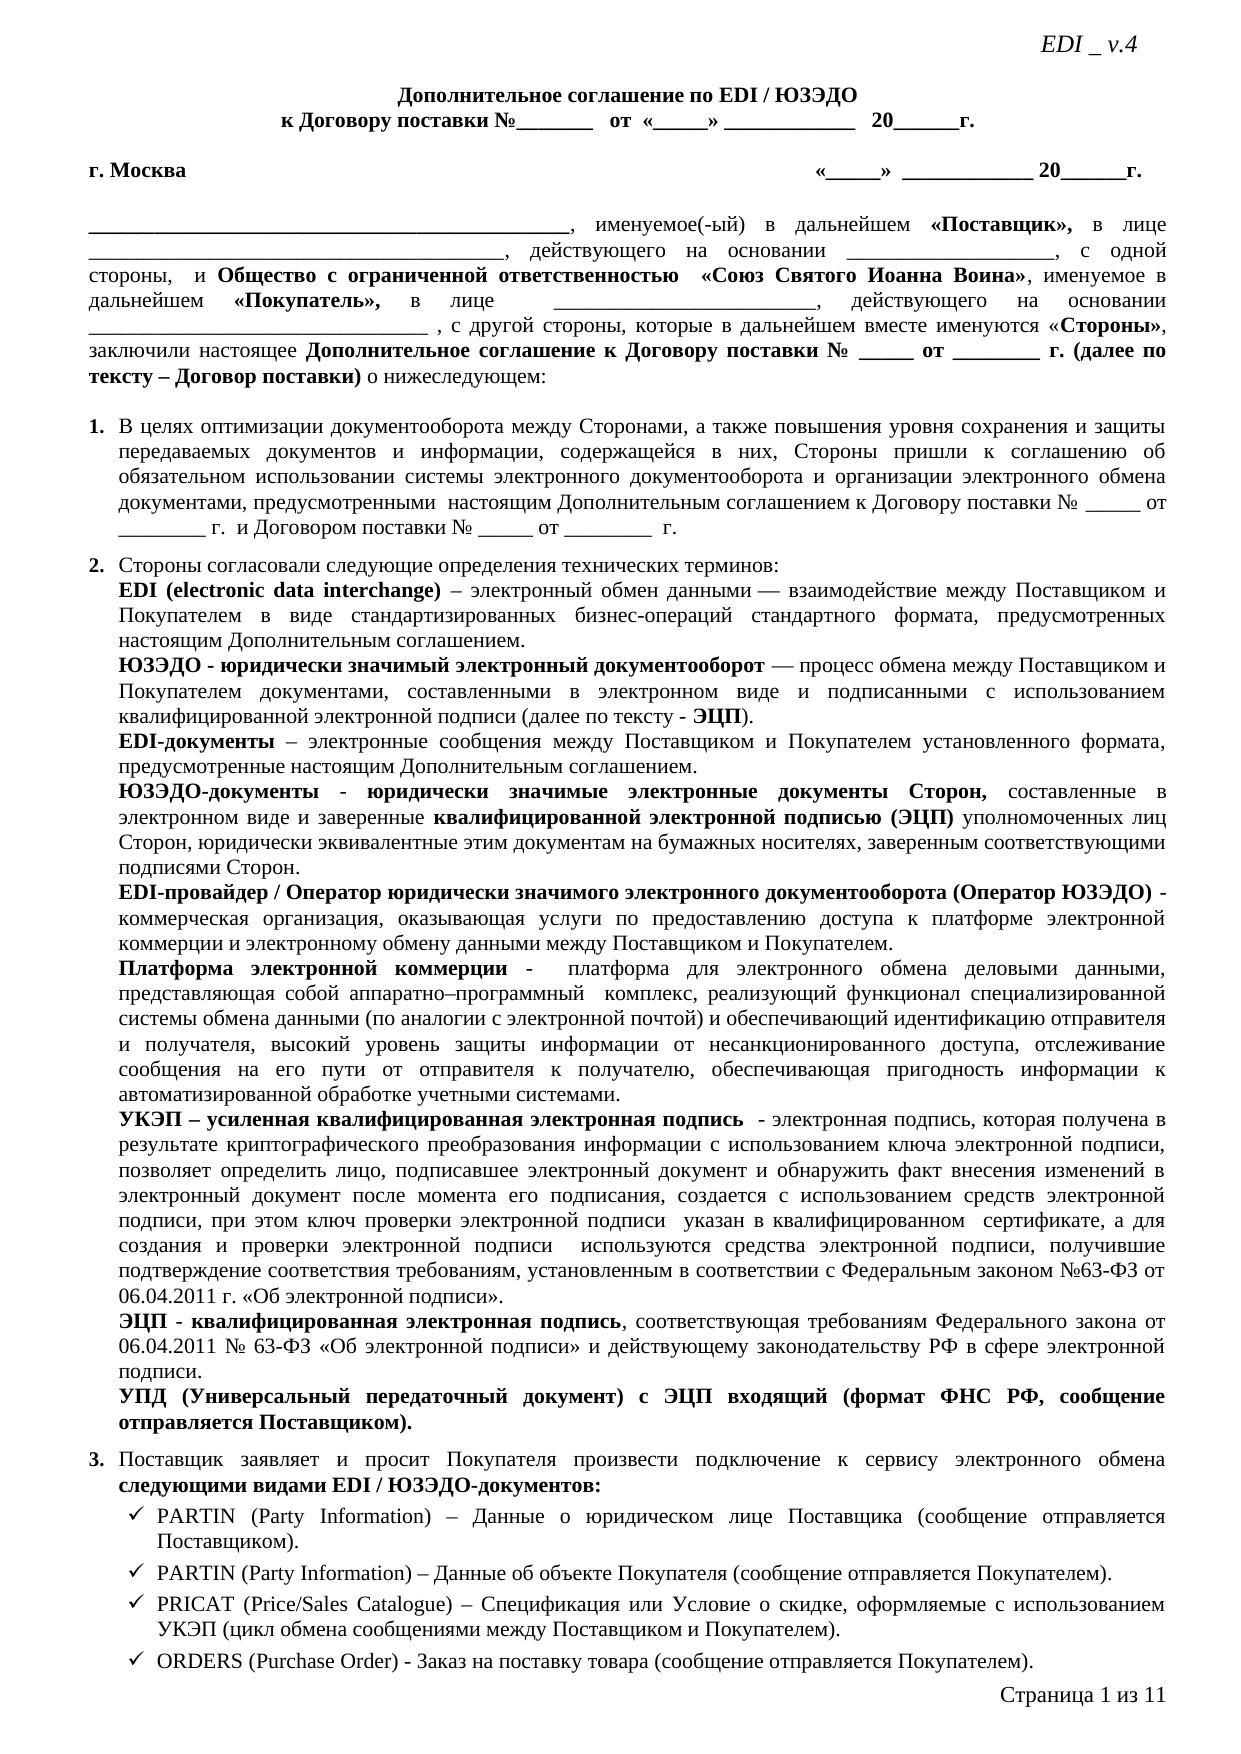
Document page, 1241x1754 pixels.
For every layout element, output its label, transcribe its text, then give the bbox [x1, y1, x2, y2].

text УПД (Универсальный передаточный документ) с ЭЦП входящий (формат ФНС РФ, сообщение отправляется Поставщиком). [118, 1383, 1167, 1434]
text EDI-документы – электронные сообщения между Поставщиком и Покупателем установленного формата, предусмотренные настоящим Дополнительным соглашением. [118, 728, 1167, 778]
text EDI-провайдер / Оператор юридически значимого электронного документооборота (Оператор ЮЗЭДО) - коммерческая организация, оказывающая услуги по предоставлению доступа к платформе электронной коммерции и электронному обмену данными между Поставщиком и Покупателем. [118, 879, 1167, 955]
text Дополнительное соглашение по EDI / ЮЗЭДО [89, 82, 1167, 107]
text EDI (electronic data interchange) – электронный обмен данными — взаимодействие между Поставщиком и Покупателем в виде стандартизированных бизнес-операций стандартного формата, предусмотренных настоящим Дополнительным соглашением. [118, 577, 1167, 652]
text ЮЗЭДО-документы - юридически значимые электронные документы Сторон, составленные в электронном виде и заверенные квалифицированной электронной подписью (ЭЦП) уполномоченных лиц Сторон, юридически эквивалентные этим документам на бумажных носителях, заверенным соответствующими подписями Сторон. [118, 778, 1167, 879]
text к Договору поставки №_______ от «_____» ____________ 20______г. [89, 107, 1167, 132]
text ЭЦП - квалифицированная электронная подпись, соответствующая требованиям Федерального закона от 06.04.2011 № 63-ФЗ «Об электронной подписи» и действующему законодательству РФ в сфере электронной подписи. [118, 1308, 1167, 1383]
table_header г. Москва [78, 158, 619, 183]
text УКЭП – усиленная квалифицированная электронная подпись - электронная подпись, которая получена в результате криптографического преобразования информации с использованием ключа электронной подписи, позволяет определить лицо, подписавшее электронный документ и обнаружить факт внесения изменений в электронный документ после момента его подписания, создается с использованием средств электронной подписи, при этом ключ проверки электронной подписи указан в квалифицированном сертификате, а для создания и проверки электронной подписи используются средства электронной подписи, получившие подтверждение соответствия требованиям, установленным в соответствии с Федеральным законом №63-ФЗ от 06.04.2011 г. «Об электронной подписи». [118, 1106, 1167, 1308]
text ____________________________________________, именуемое(-ый) в дальнейшем «Поставщик», в лице ______________________________________, действующего на основании ___________________, с одной стороны, и Общество с ограниченной ответственностью «Союз Святого Иоанна Воина», именуемое в дальнейшем «Покупатель», в лице ________________________, действующего на основании _______________________________ , с другой стороны, которые в дальнейшем вместе именуются «Стороны», заключили настоящее Дополнительное соглашение к Договору поставки № _____ от ________ г. (далее по тексту – Договор поставки) о нижеследующем: [89, 211, 1167, 388]
table_header «_____» ____________ 20______г|. [620, 158, 1162, 183]
list PARTIN (Party Information) – Данные о юридическом лице Поставщика (сообщение отправляется Поставщиком). [127, 1503, 1167, 1553]
text Платформа электронной коммерции - платформа для электронного обмена деловыми данными, представляющая собой аппаратно–программный комплекс, реализующий функционал специализированной системы обмена данными (по аналогии с электронной почтой) и обеспечивающий идентификацию отправителя и получателя, высокий уровень защиты информации от несанкционированного доступа, отслеживание сообщения на его пути от отправителя к получателю, обеспечивающая пригодность информации к автоматизированной обработке учетными системами. [118, 955, 1167, 1106]
list Стороны согласовали следующие определения технических терминов: [89, 552, 1167, 577]
text ЮЗЭДО - юридически значимый электронный документооборот — процесс обмена между Поставщиком и Покупателем документами, составленными в электронном виде и подписанными с использованием квалифицированной электронной подписи (далее по тексту - ЭЦП). [118, 652, 1167, 728]
list Поставщик заявляет и просит Покупателя произвести подключение к сервису электронного обмена следующими видами EDI / ЮЗЭДО-документов: [89, 1446, 1167, 1497]
list В целях оптимизации документооборота между Сторонами, а также повышения уровня сохранения и защиты передаваемых документов и информации, содержащейся в них, Стороны пришли к соглашению об обязательном использовании системы электронного документооборота и организации электронного обмена документами, предусмотренными настоящим Дополнительным соглашением к Договору поставки № _____ от ________ г. и Договором поставки № _____ от ________ г. [89, 413, 1167, 539]
list PARTIN (Party Information) – Данные об объекте Покупателя (сообщение отправляется Покупателем). [127, 1560, 1167, 1585]
list PRICAT (Price/Sales Catalogue) – Спецификация или Условие о скидке, оформляемые с использованием УКЭП (цикл обмена сообщениями между Поставщиком и Покупателем). [127, 1591, 1167, 1642]
list ORDERS (Purchase Order) - Заказ на поставку товара (сообщение отправляется Покупателем). [127, 1648, 1167, 1673]
